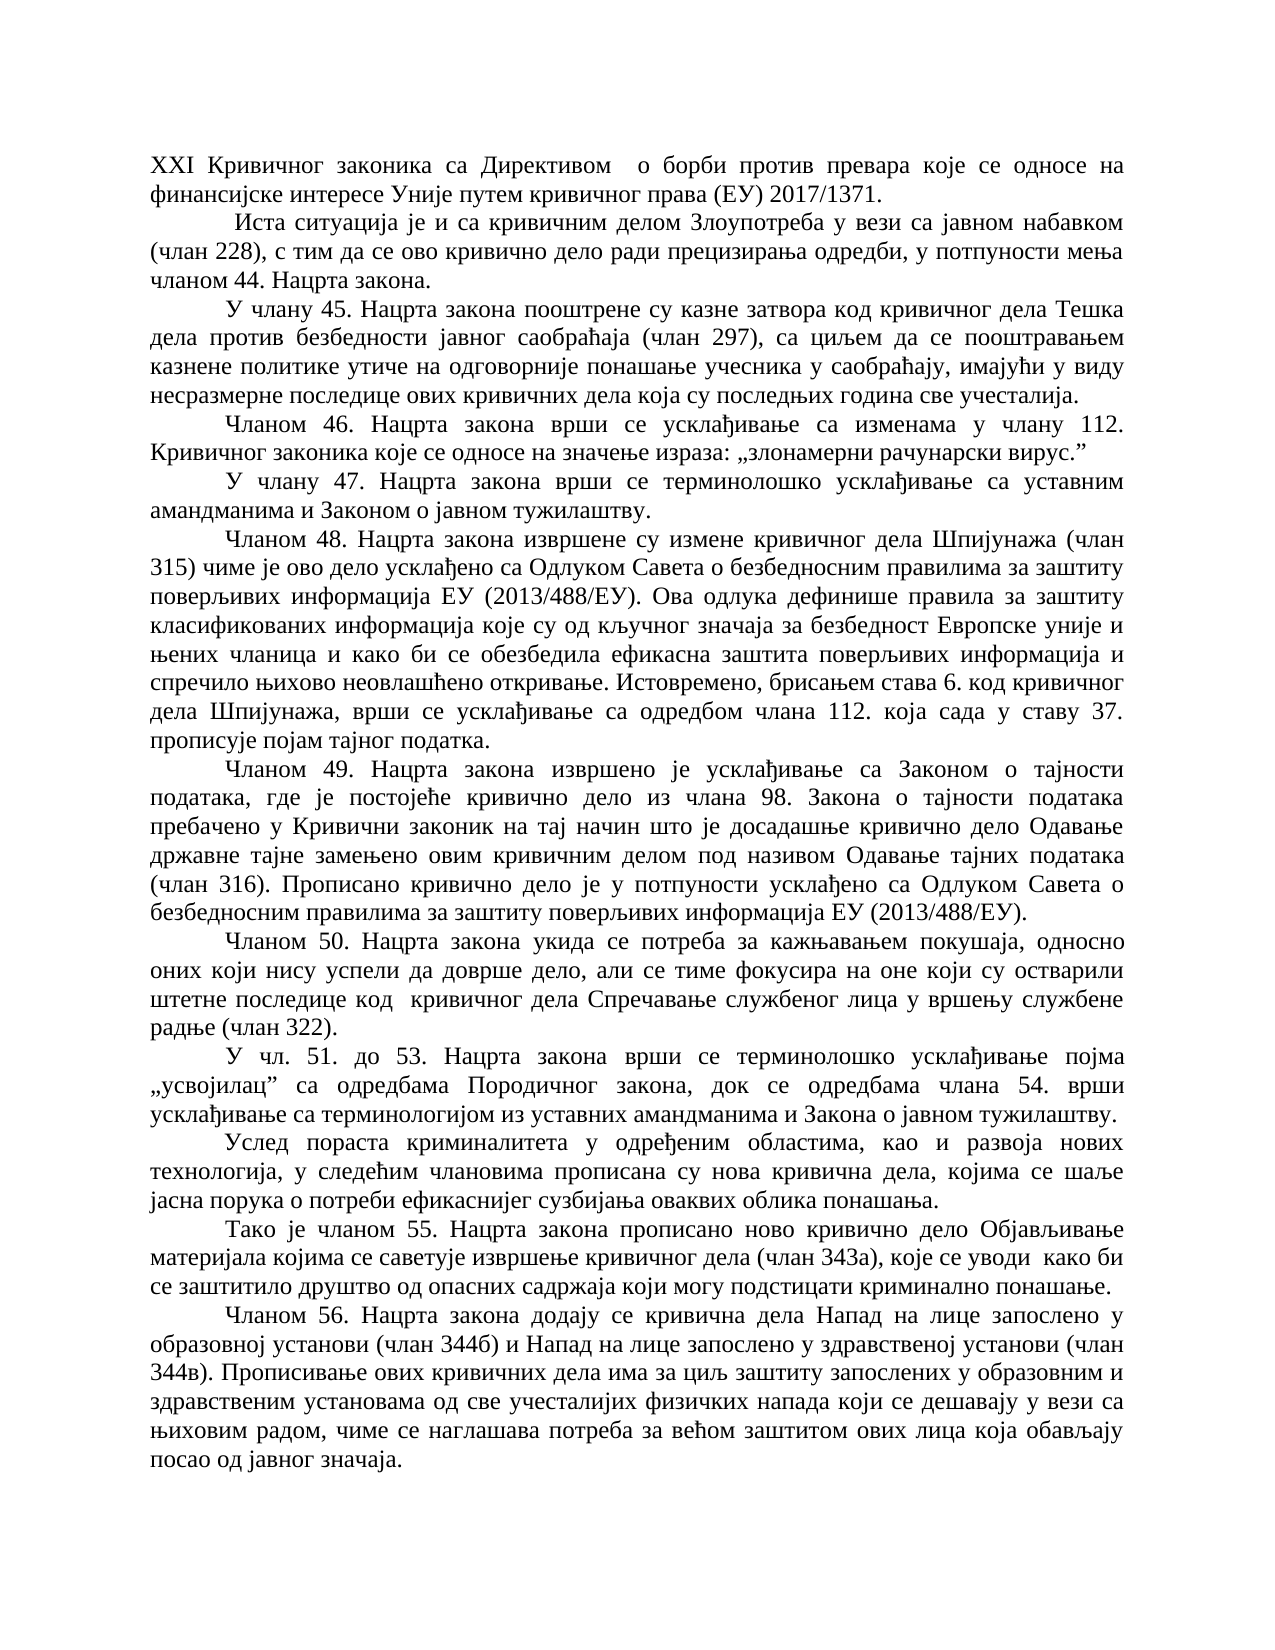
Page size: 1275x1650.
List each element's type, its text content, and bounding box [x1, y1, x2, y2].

text Тако је чланом 55. Нацрта закона прописано ново кривично дело Објављивање материјала којима се саветује извршење кривичног дела (члан 343а), које се уводи како би се заштитило друштво од опасних садржаја који могу подстицати криминално понашање. [150, 1214, 1125, 1300]
text Услед пораста криминалитета у одређеним областима, као и развоја нових технологија, у следећим члановима прописана су нова кривична дела, којима се шаље јасна порука о потреби ефикаснијег сузбијања оваквих облика понашања. [150, 1127, 1125, 1214]
text Чланом 50. Нацрта закона укида се потреба за кажњавањем покушаја, односно оних који нису успели да доврше дело, али се тиме фокусира на оне који су остварили штетне последице код кривичног дела Спречавање службеног лица у вршењу службене радње (члан 322). [150, 926, 1125, 1041]
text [150, 150, 1125, 207]
text У члану 47. Нацрта закона врши се терминолошко усклађивање са уставним амандманима и Законом о јавном тужилаштву. [150, 466, 1125, 524]
text У чл. 51. до 53. Нацрта закона врши се терминолошко усклађивање појма „усвојилац” са одредбама Породичног закона, док се одредбама члана 54. врши усклађивање са терминологијом из уставних амандманима и Закона о јавном тужилаштву. [150, 1041, 1125, 1127]
text У члану 45. Нацрта закона пооштрене су казне затвора код кривичног дела Тешка дела против безбедности јавног саобраћаја (члан 297), са циљем да се пооштравањем казнене политике утиче на одговорније понашање учесника у саобраћају, имајући у виду несразмерне последице ових кривичних дела која су последњих година све учесталија. [150, 294, 1125, 409]
text Чланом 49. Нацрта закона извршено је усклађивање са Законом о тајности података, где је постојеће кривично дело из члана 98. Закона о тајности података пребачено у Кривични законик на тај начин што је досадашње кривично дело Одавање државне тајне замењено овим кривичним делом под називом Одавање тајних података (члан 316). Прописано кривично дело је у потпуности усклађено са Одлуком Савета о безбедносним правилима за заштиту поверљивих информација ЕУ (2013/488/ЕУ). [150, 754, 1125, 926]
text Чланом 48. Нацрта закона извршене су измене кривичног дела Шпијунажа (члан 315) чиме је ово дело усклађено са Одлуком Савета о безбедносним правилима за заштиту поверљивих информација ЕУ (2013/488/ЕУ). Ова одлука дефинише правила за заштиту класификованих информација које су од кључног значаја за безбедност Европске уније и њених чланица и како би се обезбедила ефикасна заштита поверљивих информација и спречило њихово неовлашћено откривање. Истовремено, брисањем става 6. код кривичног дела Шпијунажа, врши се усклађивање са одредбом члана 112. која сада у ставу 37. прописује појам тајног податка. [150, 524, 1125, 754]
text Иста ситуација је и са кривичним делом Злоупотреба у вези са јавном набавком (члан 228), с тим да се ово кривично дело ради прецизирања одредби, у потпуности мења чланом 44. Нацрта закона. [150, 207, 1125, 294]
text Чланом 46. Нацрта закона врши се усклађивање са изменама у члану 112. Кривичног законика које се односе на значење израза: „злонамерни рачунарски вирус.” [150, 409, 1125, 466]
text Чланом 56. Нацрта закона додају се кривична дела Напад на лице запослено у образовној установи (члан 344б) и Напад на лице запослено у здравственој установи (члан 344в). Прописивање ових кривичних дела има за циљ заштиту запослених у образовним и здравственим установама од све учесталијих физичких напада који се дешавају у вези са њиховим радом, чиме се наглашава потреба за већом заштитом ових лица која обављају посао од јавног значаја. [150, 1300, 1125, 1472]
